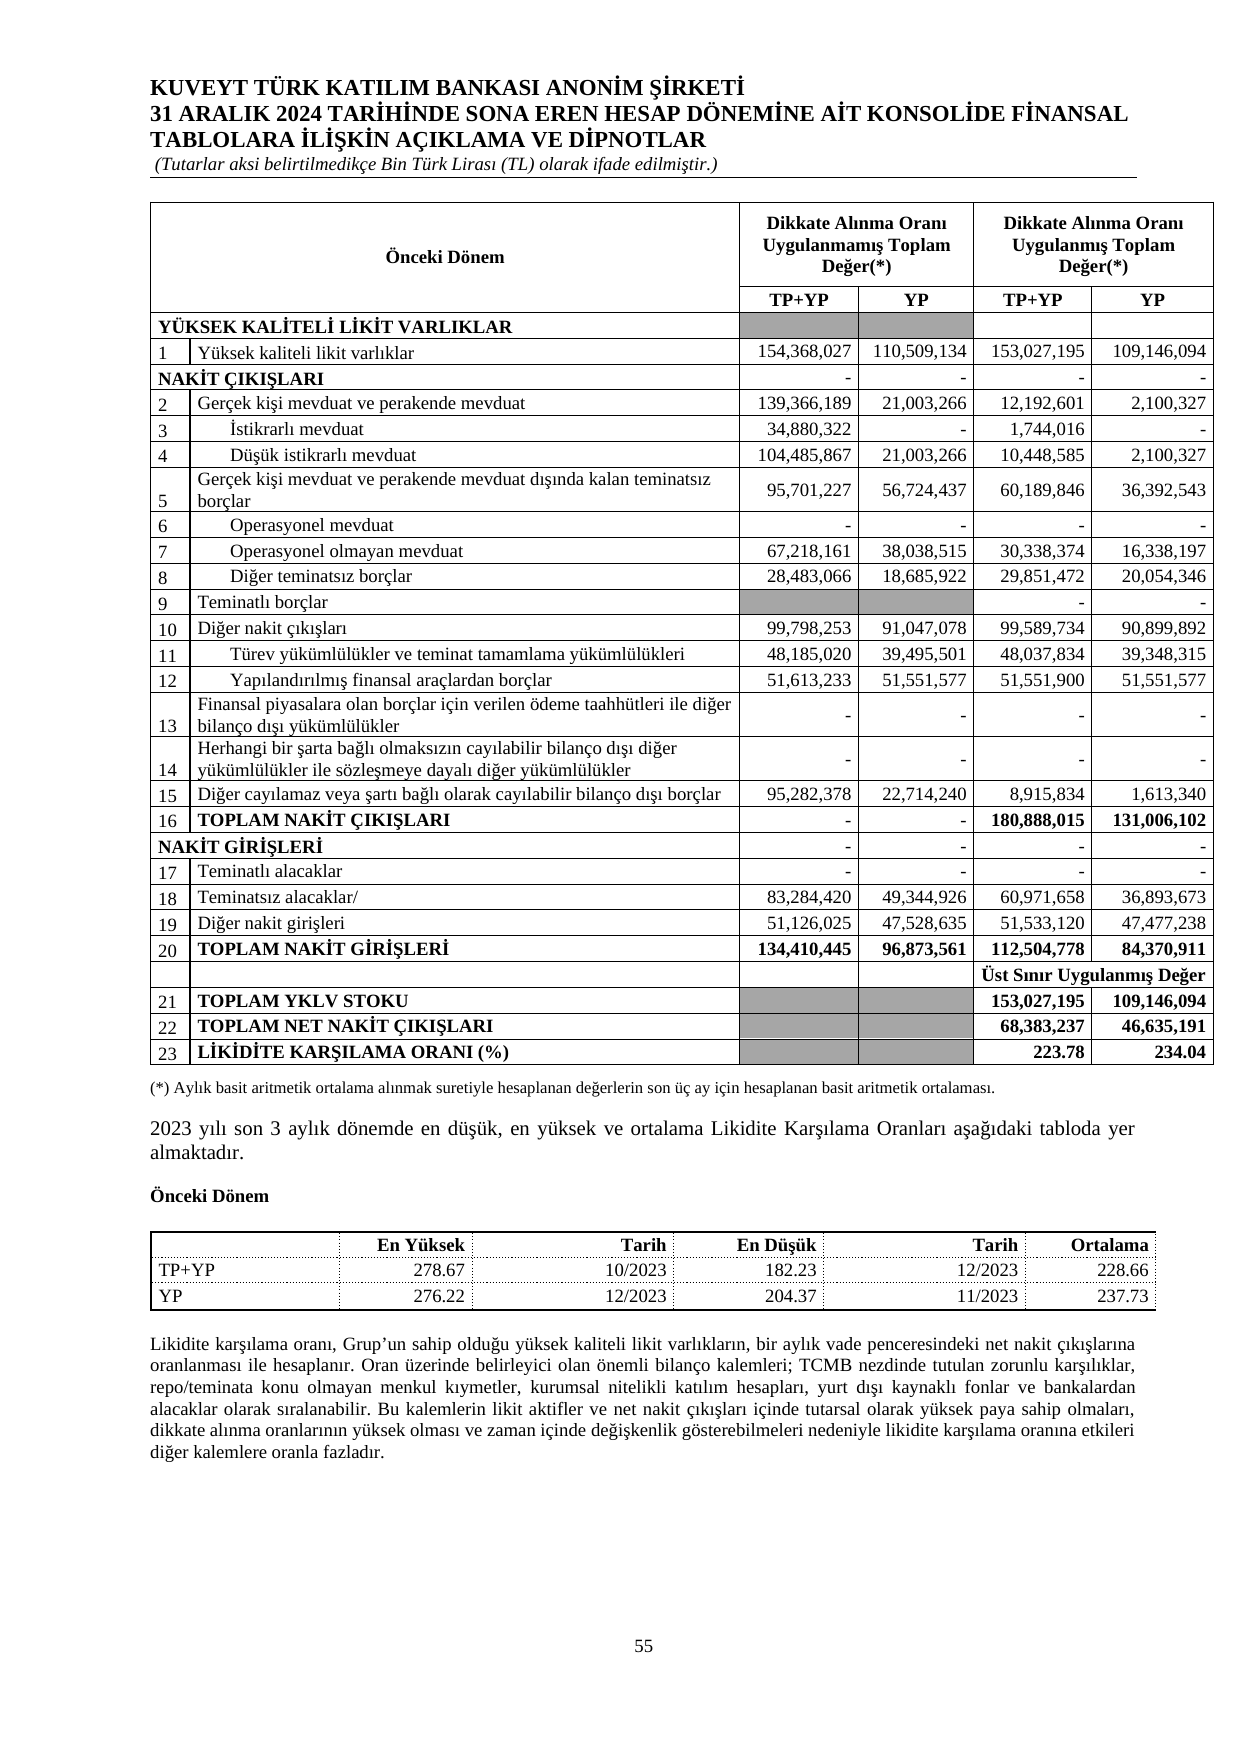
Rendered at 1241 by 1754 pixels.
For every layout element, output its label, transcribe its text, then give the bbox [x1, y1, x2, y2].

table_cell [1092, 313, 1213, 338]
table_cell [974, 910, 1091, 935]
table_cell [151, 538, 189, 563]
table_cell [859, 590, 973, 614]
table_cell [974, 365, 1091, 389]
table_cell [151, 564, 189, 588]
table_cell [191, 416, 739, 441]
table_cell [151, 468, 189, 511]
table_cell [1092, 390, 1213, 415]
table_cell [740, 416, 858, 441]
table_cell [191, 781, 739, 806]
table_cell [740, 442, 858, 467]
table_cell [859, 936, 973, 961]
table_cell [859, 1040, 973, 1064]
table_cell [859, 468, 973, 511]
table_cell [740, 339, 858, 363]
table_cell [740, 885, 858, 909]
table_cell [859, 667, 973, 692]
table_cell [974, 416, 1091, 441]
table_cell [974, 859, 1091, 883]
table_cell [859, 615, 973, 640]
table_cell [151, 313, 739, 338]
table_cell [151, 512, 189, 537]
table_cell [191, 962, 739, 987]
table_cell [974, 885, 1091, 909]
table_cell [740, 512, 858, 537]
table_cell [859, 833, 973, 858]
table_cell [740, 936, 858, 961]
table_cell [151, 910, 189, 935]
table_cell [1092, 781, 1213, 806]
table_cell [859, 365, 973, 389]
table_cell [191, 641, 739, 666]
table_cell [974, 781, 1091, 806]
text (*) Aylık basit aritmetik ortalama alınmak suretiyle hesaplanan değerlerin son üç ay için hesaplanan basit aritmetik ortalaması. [150, 1077, 1137, 1097]
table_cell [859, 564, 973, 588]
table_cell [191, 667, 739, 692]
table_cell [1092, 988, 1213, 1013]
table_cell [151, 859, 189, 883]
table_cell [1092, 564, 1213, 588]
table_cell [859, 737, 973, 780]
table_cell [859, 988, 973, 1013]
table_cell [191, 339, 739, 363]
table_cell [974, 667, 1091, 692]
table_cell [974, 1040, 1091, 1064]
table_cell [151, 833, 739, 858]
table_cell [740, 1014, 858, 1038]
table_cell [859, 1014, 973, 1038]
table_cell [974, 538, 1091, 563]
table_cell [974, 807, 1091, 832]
text Likidite karşılama oranı, Grup’un sahip olduğu yüksek kaliteli likit varlıkların, bir aylık vade penceresindeki net nakit çıkışlarına oranlanması ile hesaplanır. Oran üzerinde belirleyici olan önemli bilanço kalemleri; TCMB nezdinde tutulan zorunlu karşılıklar, repo/teminata konu olmayan menkul kıymetler, kurumsal nitelikli katılım hesapları, yurt dışı kaynaklı fonlar ve bankalardan alacaklar olarak sıralanabilir. Bu kalemlerin likit aktifler ve net nakit çıkışları içinde tutarsal olarak yüksek paya sahip olmaları, dikkate alınma oranlarının yüksek olması ve zaman içinde değişkenlik gösterebilmeleri nedeniyle likidite karşılama oranına etkileri diğer kalemlere oranla fazladır. [150, 1333, 1137, 1462]
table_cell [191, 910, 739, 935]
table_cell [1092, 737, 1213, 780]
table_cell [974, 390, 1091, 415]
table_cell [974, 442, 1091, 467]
text Önceki Dönem [150, 1164, 1137, 1207]
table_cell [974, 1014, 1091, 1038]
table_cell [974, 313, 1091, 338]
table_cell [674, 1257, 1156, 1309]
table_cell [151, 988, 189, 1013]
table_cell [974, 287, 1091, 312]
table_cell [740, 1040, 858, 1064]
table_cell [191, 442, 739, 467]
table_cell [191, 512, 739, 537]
text 2023 yılı son 3 aylık dönemde en düşük, en yüksek ve ortalama Likidite Karşılama Oranları aşağıdaki tabloda yer almaktadır. [150, 1116, 1137, 1164]
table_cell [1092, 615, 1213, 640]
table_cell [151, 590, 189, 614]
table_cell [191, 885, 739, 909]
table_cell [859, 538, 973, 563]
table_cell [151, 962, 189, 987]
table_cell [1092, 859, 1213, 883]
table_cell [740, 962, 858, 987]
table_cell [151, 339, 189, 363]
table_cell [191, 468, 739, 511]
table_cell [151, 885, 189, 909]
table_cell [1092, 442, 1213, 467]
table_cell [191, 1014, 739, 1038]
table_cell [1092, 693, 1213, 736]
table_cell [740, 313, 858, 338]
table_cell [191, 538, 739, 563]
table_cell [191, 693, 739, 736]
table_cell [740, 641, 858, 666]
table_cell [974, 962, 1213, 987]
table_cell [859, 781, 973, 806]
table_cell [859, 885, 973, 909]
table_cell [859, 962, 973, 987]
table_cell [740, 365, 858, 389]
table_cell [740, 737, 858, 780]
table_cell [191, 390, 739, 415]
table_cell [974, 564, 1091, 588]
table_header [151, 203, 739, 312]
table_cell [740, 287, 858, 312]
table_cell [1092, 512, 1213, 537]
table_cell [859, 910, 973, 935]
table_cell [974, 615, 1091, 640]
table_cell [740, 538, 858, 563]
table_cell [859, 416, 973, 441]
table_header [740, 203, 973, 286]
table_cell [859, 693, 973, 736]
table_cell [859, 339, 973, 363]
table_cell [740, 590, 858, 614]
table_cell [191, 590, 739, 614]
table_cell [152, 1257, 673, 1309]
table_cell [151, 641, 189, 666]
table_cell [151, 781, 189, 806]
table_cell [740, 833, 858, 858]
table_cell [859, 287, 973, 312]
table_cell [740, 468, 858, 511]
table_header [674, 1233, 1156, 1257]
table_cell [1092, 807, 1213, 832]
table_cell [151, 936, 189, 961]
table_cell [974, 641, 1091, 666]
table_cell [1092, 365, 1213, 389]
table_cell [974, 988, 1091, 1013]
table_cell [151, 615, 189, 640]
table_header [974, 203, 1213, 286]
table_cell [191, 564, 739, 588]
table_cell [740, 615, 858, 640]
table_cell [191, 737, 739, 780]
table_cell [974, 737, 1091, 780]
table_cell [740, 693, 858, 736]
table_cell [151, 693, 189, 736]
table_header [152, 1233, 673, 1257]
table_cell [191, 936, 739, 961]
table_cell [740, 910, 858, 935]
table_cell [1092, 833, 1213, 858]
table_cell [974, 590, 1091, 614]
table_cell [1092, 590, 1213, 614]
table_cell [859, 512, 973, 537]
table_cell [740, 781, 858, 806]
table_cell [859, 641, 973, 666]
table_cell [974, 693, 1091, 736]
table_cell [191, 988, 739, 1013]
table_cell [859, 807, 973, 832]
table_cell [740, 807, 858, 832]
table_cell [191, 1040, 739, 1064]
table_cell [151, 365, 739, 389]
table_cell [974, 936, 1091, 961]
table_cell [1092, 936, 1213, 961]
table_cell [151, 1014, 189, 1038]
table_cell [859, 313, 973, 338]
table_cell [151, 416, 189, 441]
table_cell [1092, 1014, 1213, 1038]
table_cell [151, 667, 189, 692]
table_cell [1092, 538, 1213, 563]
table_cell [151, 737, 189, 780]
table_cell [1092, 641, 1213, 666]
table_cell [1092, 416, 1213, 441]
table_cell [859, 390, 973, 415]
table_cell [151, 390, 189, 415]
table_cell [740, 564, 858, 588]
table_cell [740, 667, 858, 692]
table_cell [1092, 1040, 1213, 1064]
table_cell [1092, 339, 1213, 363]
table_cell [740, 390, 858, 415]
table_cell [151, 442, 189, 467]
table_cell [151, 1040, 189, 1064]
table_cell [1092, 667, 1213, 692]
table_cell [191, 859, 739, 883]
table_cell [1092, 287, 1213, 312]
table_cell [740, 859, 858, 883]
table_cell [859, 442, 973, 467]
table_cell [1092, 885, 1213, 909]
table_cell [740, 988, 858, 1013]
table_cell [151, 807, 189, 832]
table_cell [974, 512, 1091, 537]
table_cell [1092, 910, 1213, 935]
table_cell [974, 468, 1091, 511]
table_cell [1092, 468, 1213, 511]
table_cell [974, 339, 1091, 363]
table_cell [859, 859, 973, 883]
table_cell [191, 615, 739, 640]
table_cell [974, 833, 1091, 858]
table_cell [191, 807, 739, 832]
